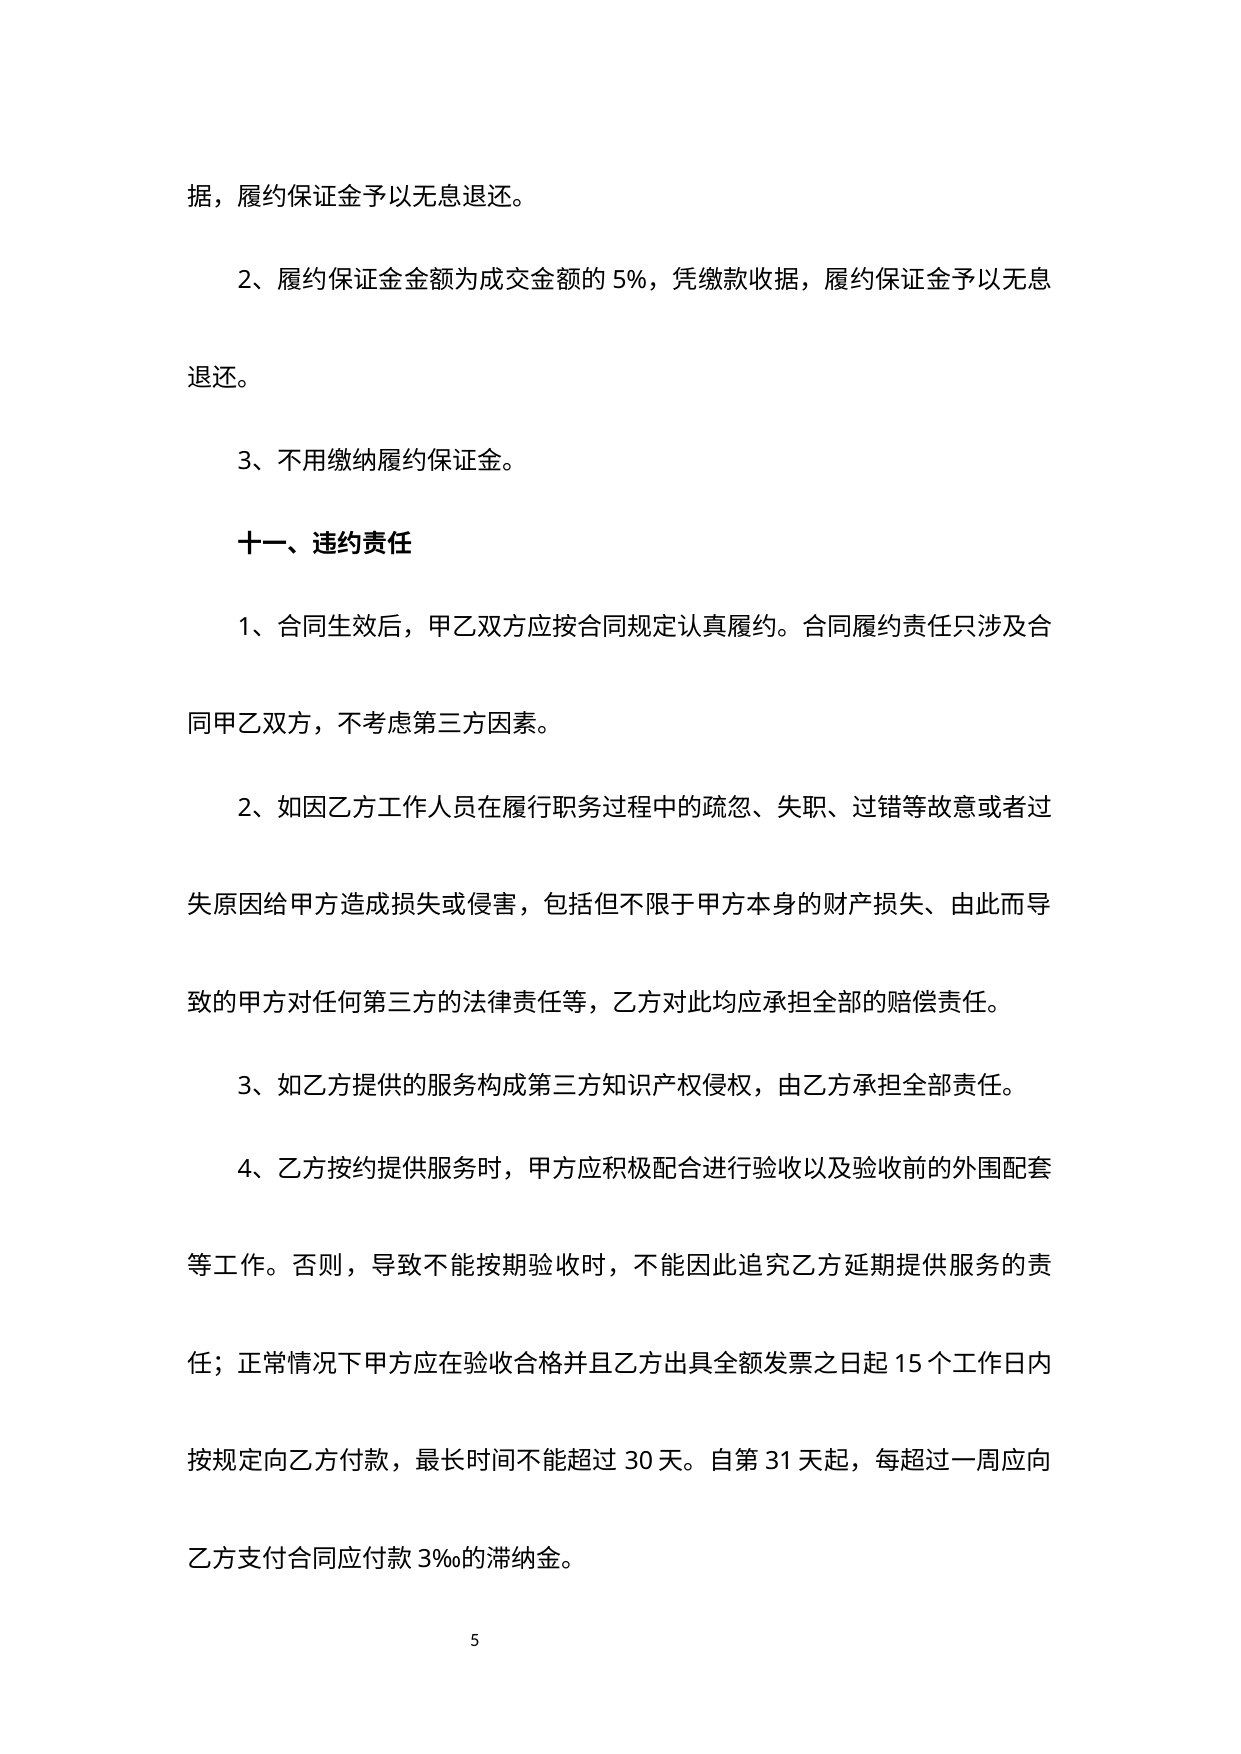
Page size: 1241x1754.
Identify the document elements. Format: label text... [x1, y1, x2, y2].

text 4、乙方按约提供服务时，甲方应积极配合进行验收以及验收前的外围配套等工作。否则，导致不能按期验收时，不能因此追究乙方延期提供服务的责任；正常情况下甲方应在验收合格并且乙方出具全额发票之日起15个工作日内按规定向乙方付款，最长时间不能超过30天。自第31天起，每超过一周应向乙方支付合同应付款3‰的滞纳金。 [187, 1134, 1053, 1589]
text 1、合同生效后，甲乙双方应按合同规定认真履约。合同履约责任只涉及合同甲乙双方，不考虑第三方因素。 [187, 592, 1053, 754]
text 3、不用缴纳履约保证金。 [187, 426, 1053, 491]
text 2、履约保证金金额为成交金额的5%，凭缴款收据，履约保证金予以无息退还。 [187, 245, 1053, 408]
text 3、如乙方提供的服务构成第三方知识产权侵权，由乙方承担全部责任。 [187, 1051, 1053, 1116]
text 2、如因乙方工作人员在履行职务过程中的疏忽、失职、过错等故意或者过失原因给甲方造成损失或侵害，包括但不限于甲方本身的财产损失、由此而导致的甲方对任何第三方的法律责任等，乙方对此均应承担全部的赔偿责任。 [187, 773, 1053, 1033]
text 十一、违约责任 [187, 509, 1053, 574]
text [187, 162, 1053, 227]
